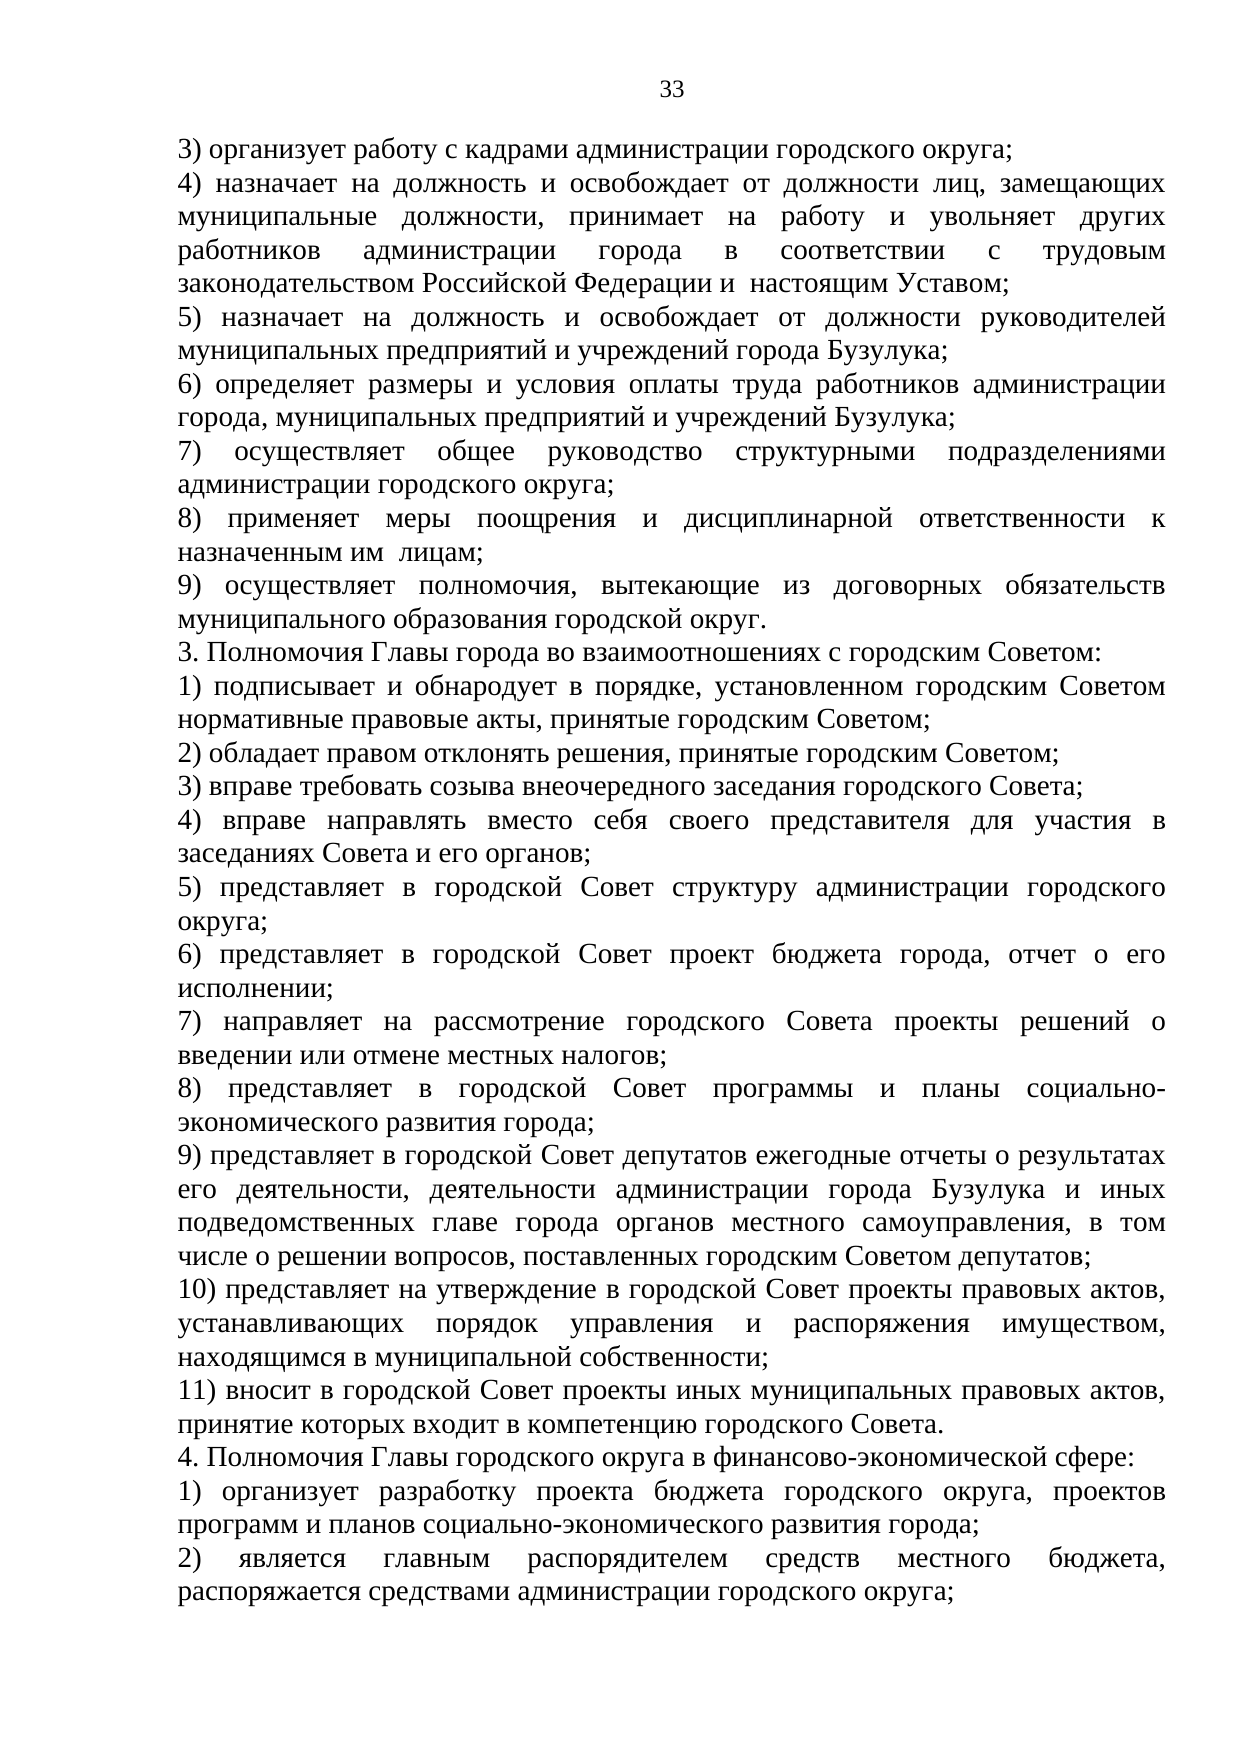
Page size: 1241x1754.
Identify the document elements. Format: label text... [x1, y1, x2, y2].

text 1) организует разработку проекта бюджета городского округа, проектов программ и планов социально-экономического развития города; [177, 1473, 1167, 1540]
text 6) представляет в городской Совет проект бюджета города, отчет о его исполнении; [177, 936, 1167, 1003]
text 7) осуществляет общее руководство структурными подразделениями администрации городского округа; [177, 433, 1167, 500]
text 2) обладает правом отклонять решения, принятые городским Советом; [177, 735, 1167, 768]
text 3. Полномочия Главы города во взаимоотношениях с городским Советом: [177, 634, 1167, 668]
text 7) направляет на рассмотрение городского Совета проекты решений о введении или отмене местных налогов; [177, 1003, 1167, 1070]
text 1) подписывает и обнародует в порядке, установленном городским Советом нормативные правовые акты, принятые городским Советом; [177, 668, 1167, 735]
text 2) является главным распорядителем средств местного бюджета, распоряжается средствами администрации городского округа; [177, 1540, 1167, 1607]
text 4) вправе направлять вместо себя своего представителя для участия в заседаниях Совета и его органов; [177, 802, 1167, 869]
text 5) представляет в городской Совет структуру администрации городского округа; [177, 869, 1167, 936]
text 9) представляет в городской Совет депутатов ежегодные отчеты о результатах его деятельности, деятельности администрации города Бузулука и иных подведомственных главе города органов местного самоуправления, в том числе о решении вопросов, поставленных городским Советом депутатов; [177, 1137, 1167, 1272]
text 11) вносит в городской Совет проекты иных муниципальных правовых актов, принятие которых входит в компетенцию городского Совета. [177, 1372, 1167, 1439]
text 3) вправе требовать созыва внеочередного заседания городского Совета; [177, 768, 1167, 802]
text 9) осуществляет полномочия, вытекающие из договорных обязательств муниципального образования городской округ. [177, 567, 1167, 634]
text 4) назначает на должность и освобождает от должности лиц, замещающих муниципальные должности, принимает на работу и увольняет других работников администрации города в соответствии с трудовым законодательством Российской Федерации и настоящим Уставом; [177, 165, 1167, 299]
text 10) представляет на утверждение в городской Совет проекты правовых актов, устанавливающих порядок управления и распоряжения имуществом, находящимся в муниципальной собственности; [177, 1272, 1167, 1372]
text 8) применяет меры поощрения и дисциплинарной ответственности к назначенным им лицам; [177, 500, 1167, 567]
text 4. Полномочия Главы городского округа в финансово-экономической сфере: [177, 1439, 1167, 1473]
text 6) определяет размеры и условия оплаты труда работников администрации города, муниципальных предприятий и учреждений Бузулука; [177, 366, 1167, 433]
text 3) организует работу с кадрами администрации городского округа; [177, 131, 1167, 165]
text 8) представляет в городской Совет программы и планы социально-экономического развития города; [177, 1070, 1167, 1137]
text 5) назначает на должность и освобождает от должности руководителей муниципальных предприятий и учреждений города Бузулука; [177, 299, 1167, 366]
